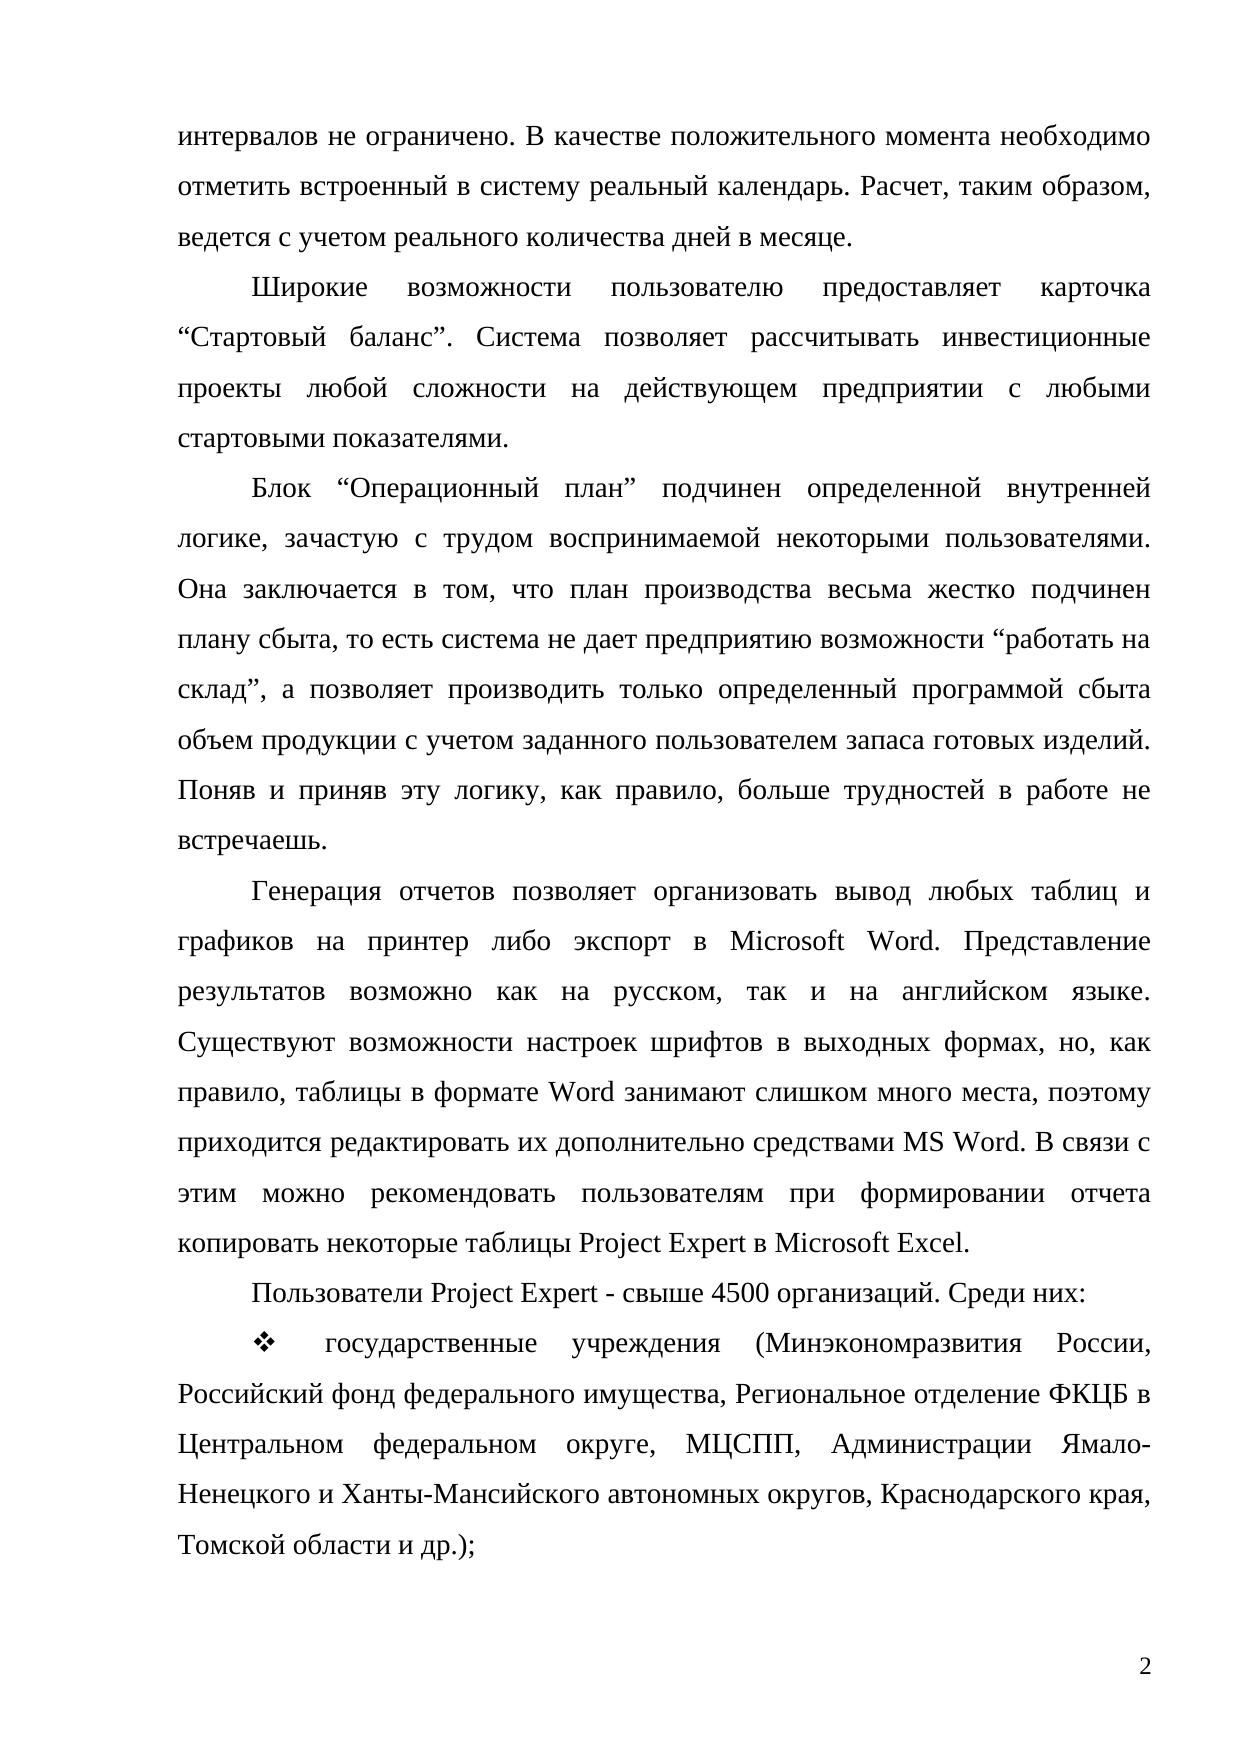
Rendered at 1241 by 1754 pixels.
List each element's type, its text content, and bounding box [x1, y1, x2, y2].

text Генерация отчетов позволяет организовать вывод любых таблиц и графиков на принтер либо экспорт в Microsoft Word. Представление результатов возможно как на русском, так и на английском языке. Существуют возможности настроек шрифтов в выходных формах, но, как правило, таблицы в формате Word занимают слишком много места, поэтому приходится редактировать их дополнительно средствами MS Word. В связи с этим можно рекомендовать пользователям при формировании отчета копировать некоторые таблицы Project Expert в Microsoft Excel. [177, 873, 1152, 1258]
text Пользователи Project Expert - свыше 4500 организаций. Среди них: [177, 1275, 1152, 1309]
list государственные учреждения (Минэкономразвития России, Российский фонд федерального имущества, Региональное отделение ФКЦБ в Центральном федеральном округе, МЦСПП, Администрации Ямало-Ненецкого и Ханты-Мансийского автономных округов, Краснодарского края, Томской области и др.); [177, 1326, 1152, 1561]
text Блок “Операционный план” подчинен определенной внутренней логике, зачастую с трудом воспринимаемой некоторыми пользователями. Она заключается в том, что план производства весьма жестко подчинен плану сбыта, то есть система не дает предприятию возможности “работать на склад”, а позволяет производить только определенный программой сбыта объем продукции с учетом заданного пользователем запаса готовых изделий. Поняв и приняв эту логику, как правило, больше трудностей в работе не встречаешь. [177, 470, 1152, 856]
text Широкие возможности пользователю предоставляет карточка “Стартовый баланс”. Система позволяет рассчитывать инвестиционные проекты любой сложности на действующем предприятии с любыми стартовыми показателями. [177, 269, 1152, 453]
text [177, 118, 1152, 252]
